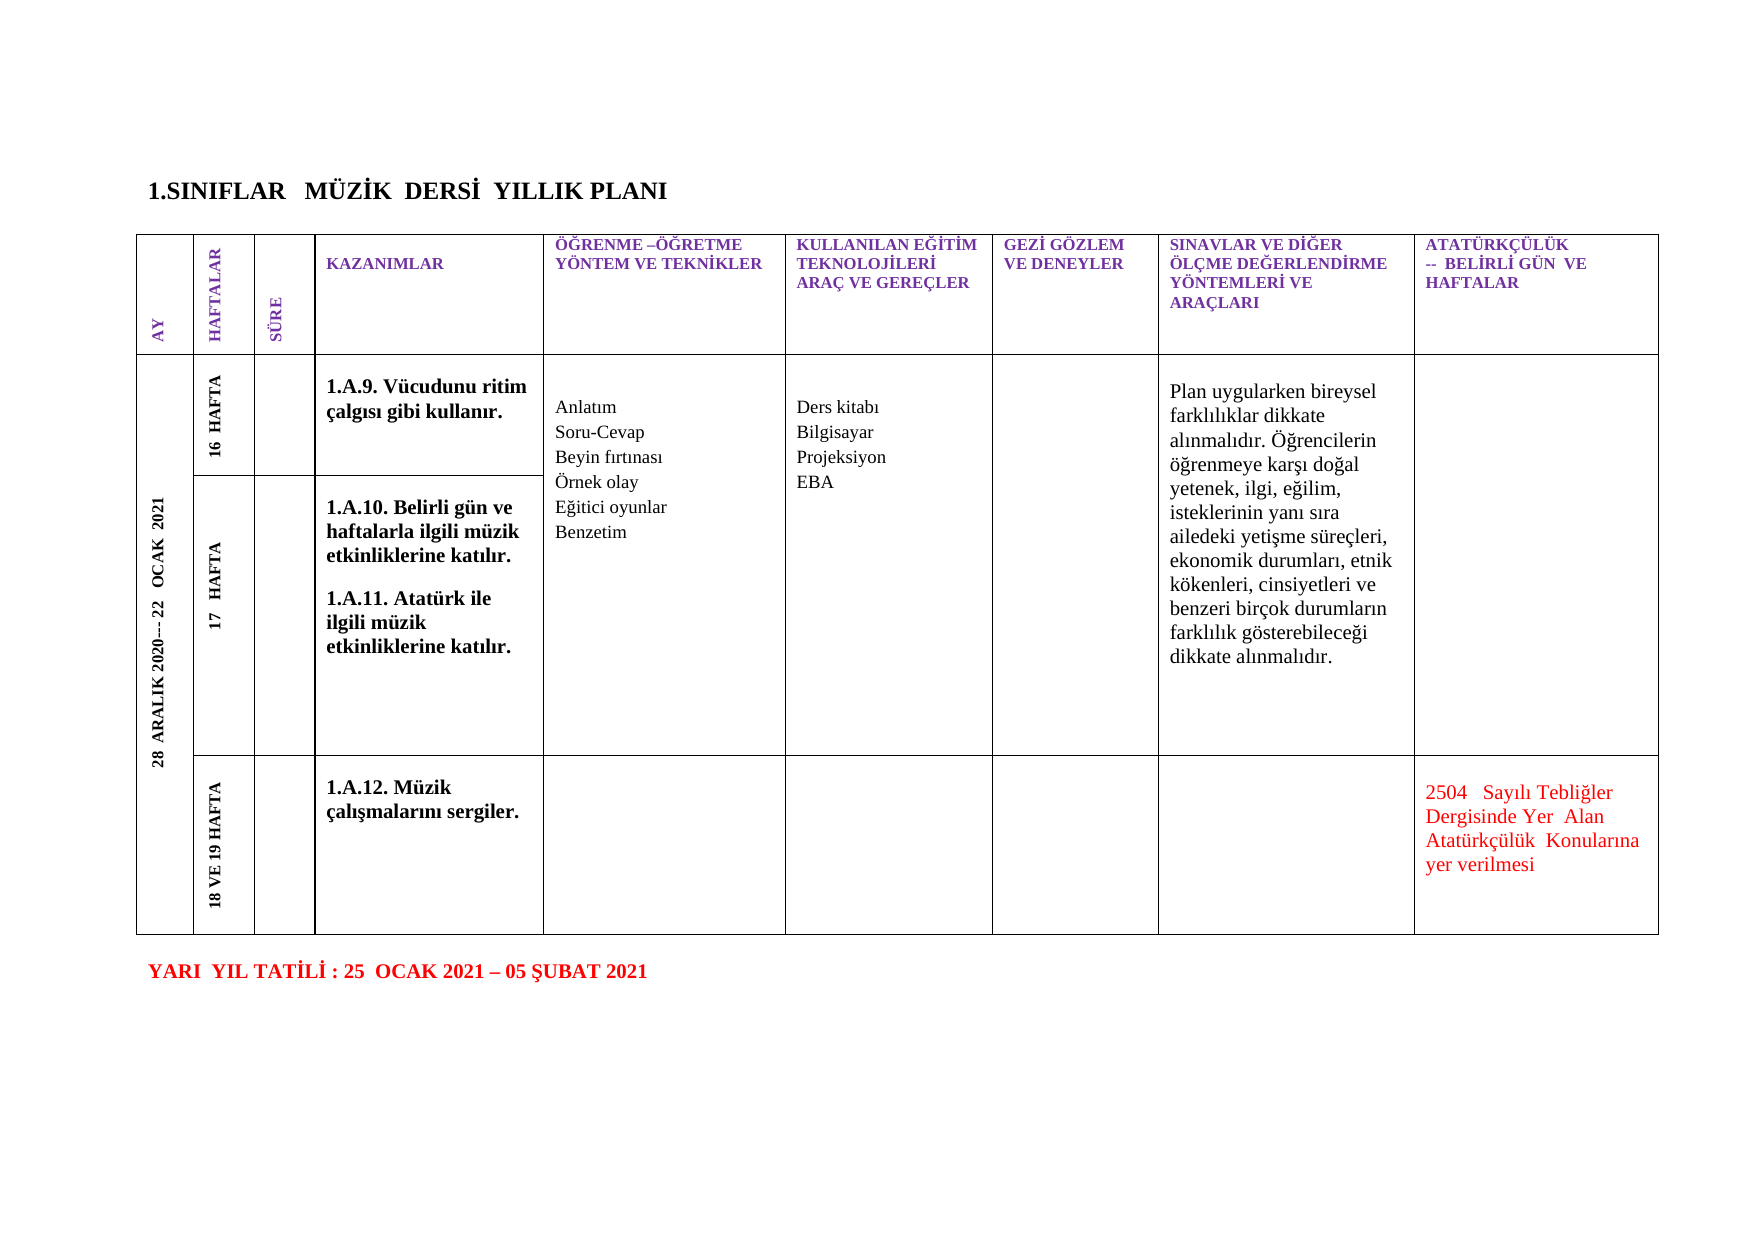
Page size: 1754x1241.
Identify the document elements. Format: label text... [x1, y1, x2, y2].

table_cell 1.A.10. Belirli gün ve haftalarla ilgili müzik etkinliklerine katılır. 1.A.11. Atatürk ile ilgili müzik etkinliklerine katılır. [316, 476, 543, 754]
table_header KAZANIMLAR [316, 235, 543, 354]
table_cell Ders kitabı Bilgisayar Projeksiyon EBA [786, 355, 992, 754]
table_cell [255, 476, 314, 754]
table_cell [255, 756, 314, 934]
table_cell 1.A.9. Vücudunu ritim çalgısı gibi kullanır. [316, 355, 543, 475]
table_header GEZİ GÖZLEM VE DENEYLER [993, 235, 1158, 354]
table_cell 2504 Sayılı Tebliğler Dergisinde Yer Alan Atatürkçülük Konularına yer verilmesi [1415, 756, 1658, 934]
table_cell [1415, 355, 1658, 754]
table_cell 18 VE 19 HAFTA [194, 756, 254, 934]
text 1.SINIFLAR MÜZİK DERSİ YILLIK PLANI [148, 176, 1606, 205]
table_header ATATÜRKÇÜLÜK -- BELİRLİ GÜN VE HAFTALAR [1415, 235, 1658, 354]
table_cell [255, 355, 314, 475]
table_header AY [137, 235, 193, 354]
table_header KULLANILAN EĞİTİM TEKNOLOJİLERİ ARAÇ VE GEREÇLER [786, 235, 992, 354]
table_cell [544, 756, 785, 934]
table_cell Plan uygularken bireysel farklılıklar dikkate alınmalıdır. Öğrencilerin öğrenmeye karşı doğal yetenek, ilgi, eğilim, isteklerinin yanı sıra ailedeki yetişme süreçleri, ekonomik durumları, etnik kökenleri, cinsiyetleri ve benzeri birçok durumların farklılık gösterebileceği dikkate alınmalıdır. [1159, 355, 1414, 754]
table_cell Anlatım Soru-Cevap Beyin fırtınası Örnek olay Eğitici oyunlar Benzetim [544, 355, 785, 754]
table_header ÖĞRENME –ÖĞRETME YÖNTEM VE TEKNİKLER [544, 235, 785, 354]
table_cell [993, 756, 1158, 934]
table_header HAFTALAR [194, 235, 254, 354]
table_cell [1159, 756, 1414, 934]
table_cell 16 HAFTA [194, 355, 254, 475]
table_cell [786, 756, 992, 934]
table_cell 1.A.12. Müzik çalışmalarını sergiler. [316, 756, 543, 934]
table_cell 28 ARALIK 2020--- 22 OCAK 2021 [137, 355, 193, 934]
text YARI YIL TATİLİ : 25 OCAK 2021 – 05 ŞUBAT 2021 [148, 959, 1606, 983]
table_cell [993, 355, 1158, 754]
table_header SÜRE [255, 235, 314, 354]
table_header SINAVLAR VE DİĞER ÖLÇME DEĞERLENDİRME YÖNTEMLERİ VE ARAÇLARI [1159, 235, 1414, 354]
table_cell 17 HAFTA [194, 476, 254, 754]
